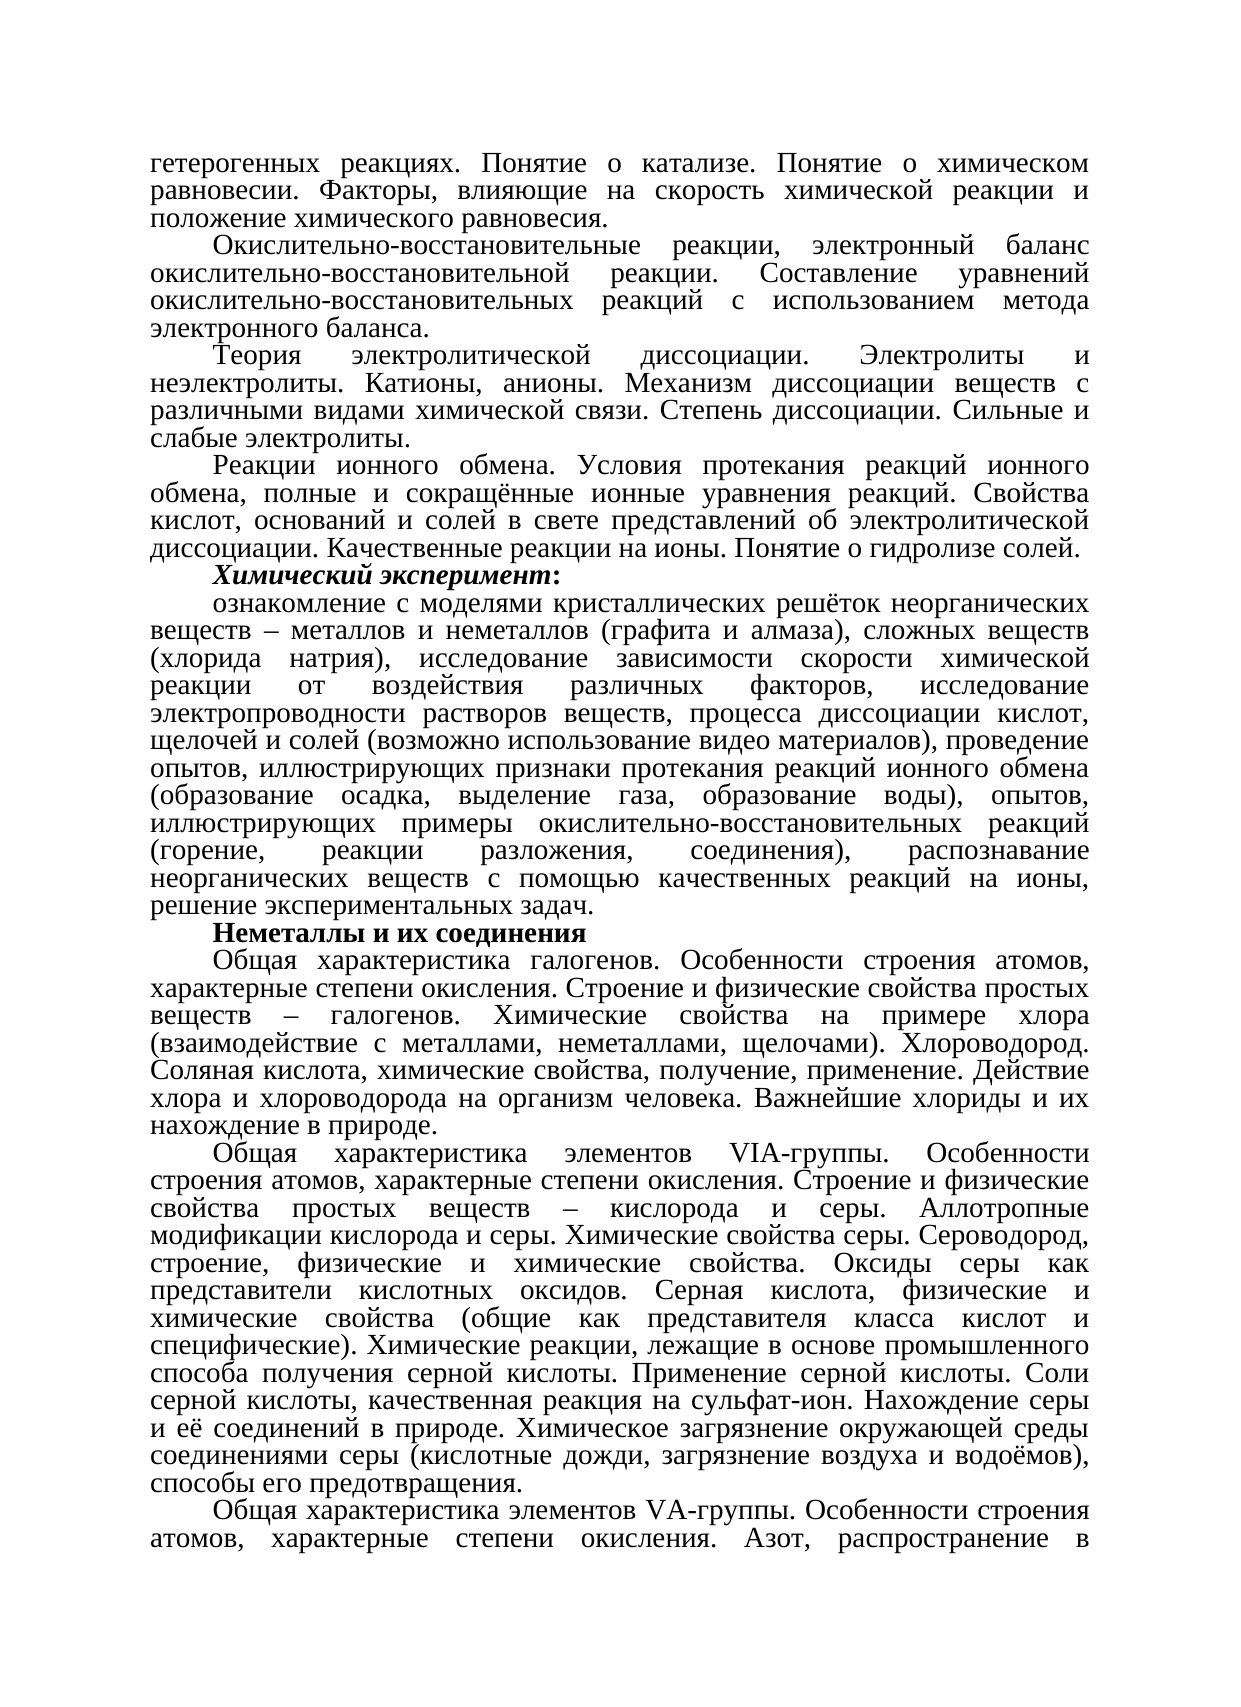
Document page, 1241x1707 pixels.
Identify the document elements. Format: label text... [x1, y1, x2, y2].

text ознакомление с моделями кристаллических решёток неорганических веществ – металлов и неметаллов (графита и алмаза), сложных веществ (хлорида натрия), исследование зависимости скорости химической реакции от воздействия различных факторов, исследование электропроводности растворов веществ, процесса диссоциации кислот, щелочей и солей (возможно использование видео материалов), проведение опытов, иллюстрирующих признаки протекания реакций ионного обмена (образование осадка, выделение газа, образование воды), опытов, иллюстрирующих примеры окислительно-восстановительных реакций (горение, реакции разложения, соединения), распознавание неорганических веществ с помощью качественных реакций на ионы, решение экспериментальных задач. [150, 590, 1090, 920]
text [150, 150, 1090, 232]
text Реакции ионного обмена. Условия протекания реакций ионного обмена, полные и сокращённые ионные уравнения реакций. Свойства кислот, оснований и солей в свете представлений об электролитической диссоциации. Качественные реакции на ионы. Понятие о гидролизе солей. [150, 452, 1090, 562]
text Неметаллы и их соединения [150, 920, 1090, 947]
text Теория электролитической диссоциации. Электролиты и неэлектролиты. Катионы, анионы. Механизм диссоциации веществ с различными видами химической связи. Степень диссоциации. Сильные и слабые электролиты. [150, 342, 1090, 452]
text Химический эксперимент: [150, 562, 1090, 590]
text Окислительно-восстановительные реакции, электронный баланс окислительно-восстановительной реакции. Составление уравнений окислительно-восстановительных реакций с использованием метода электронного баланса. [150, 232, 1090, 342]
text Общая характеристика элементов VIА-группы. Особенности строения атомов, характерные степени окисления. Строение и физические свойства простых веществ – кислорода и серы. Аллотропные модификации кислорода и серы. Химические свойства серы. Сероводород, строение, физические и химические свойства. Оксиды серы как представители кислотных оксидов. Серная кислота, физические и химические свойства (общие как представителя класса кислот и специфические). Химические реакции, лежащие в основе промышленного способа получения серной кислоты. Применение серной кислоты. Соли серной кислоты, качественная реакция на сульфат-ион. Нахождение серы и её соединений в природе. Химическое загрязнение окружающей среды соединениями серы (кислотные дожди, загрязнение воздуха и водоёмов), способы его предотвращения. [150, 1140, 1090, 1497]
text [150, 1497, 1090, 1552]
text Общая характеристика галогенов. Особенности строения атомов, характерные степени окисления. Строение и физические свойства простых веществ – галогенов. Химические свойства на примере хлора (взаимодействие с металлами, неметаллами, щелочами). Хлороводород. Соляная кислота, химические свойства, получение, применение. Действие хлора и хлороводорода на организм человека. Важнейшие хлориды и их нахождение в природе. [150, 947, 1090, 1140]
